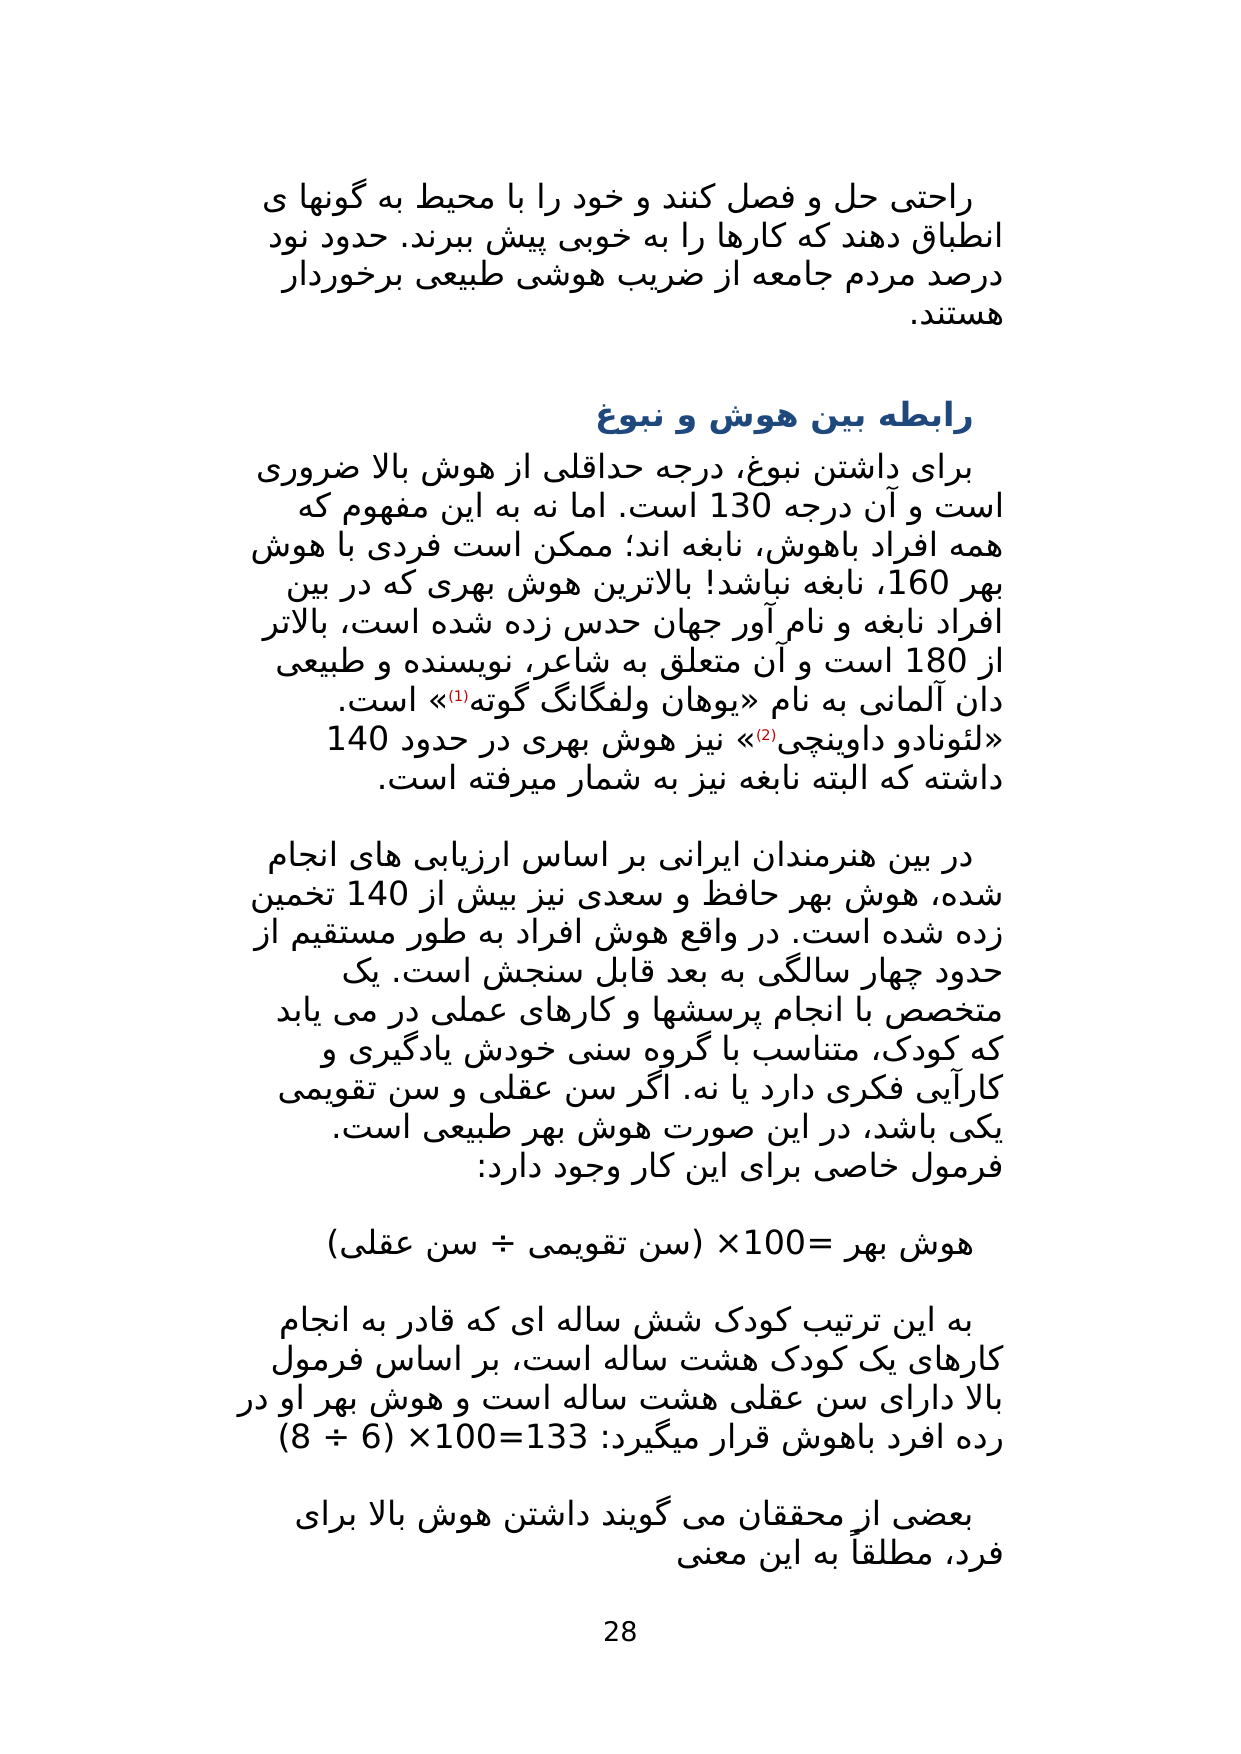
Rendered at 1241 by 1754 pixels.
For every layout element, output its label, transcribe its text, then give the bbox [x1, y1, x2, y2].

text راحتی حل و فصل کنند و خود را با محیط به گونها ی انطباق دهند که کارها را به خوبی پیش ببرند. حدود نود درصد مردم جامعه از ضریب هوشی طبیعی برخوردار هستند. [236, 177, 1004, 333]
subtitle رابطه بین هوش و نبوغ [236, 396, 1004, 435]
text به این ترتیب کودک شش ساله ای که قادر به انجام کارهای یک کودک هشت ساله است، بر اساس فرمول بالا دارای سن عقلی هشت ساله است و هوش بهر او در رده افرد باهوش قرار میگیرد: 133=100× (6 ÷ 8) [236, 1301, 1004, 1456]
text برای داشتن نبوغ، درجه حداقلی از هوش بالا ضروری است و آن درجه 130 است. اما نه به این مفهوم که همه افراد باهوش، نابغه اند؛ ممکن است فردی با هوش بهر 160، نابغه نباشد! بالاترین هوش بهری که در بین افراد نابغه و نام آور جهان حدس زده شده است، بالاتر از 180 است و آن متعلق به شاعر، نویسنده و طبیعی دان آلمانی به نام «یوهان ولفگانگ گوته(1)» است. «لئونادو داوینچی(2)» نیز هوش بهری در حدود 140 داشته که البته نابغه نیز به شمار میرفته است. [236, 447, 1004, 797]
text در بین هنرمندان ایرانی بر اساس ارزیابی های انجام شده، هوش بهر حافظ و سعدی نیز بیش از 140 تخمین زده شده است. در واقع هوش افراد به طور مستقیم از حدود چهار سالگی به بعد قابل سنجش است. یک متخصص با انجام پرسشها و کارهای عملی در می یابد که کودک، متناسب با گروه سنی خودش یادگیری و کارآیی فکری دارد یا نه. اگر سن عقلی و سن تقویمی یکی باشد، در این صورت هوش بهر طبیعی است. فرمول خاصی برای این کار وجود دارد: [236, 835, 1004, 1185]
text هوش بهر =100× (سن تقویمی ÷ سن عقلی) [236, 1223, 1004, 1262]
text بعضی از محققان می گویند داشتن هوش بالا برای فرد، مطلقاً به این معنی [236, 1494, 1004, 1572]
